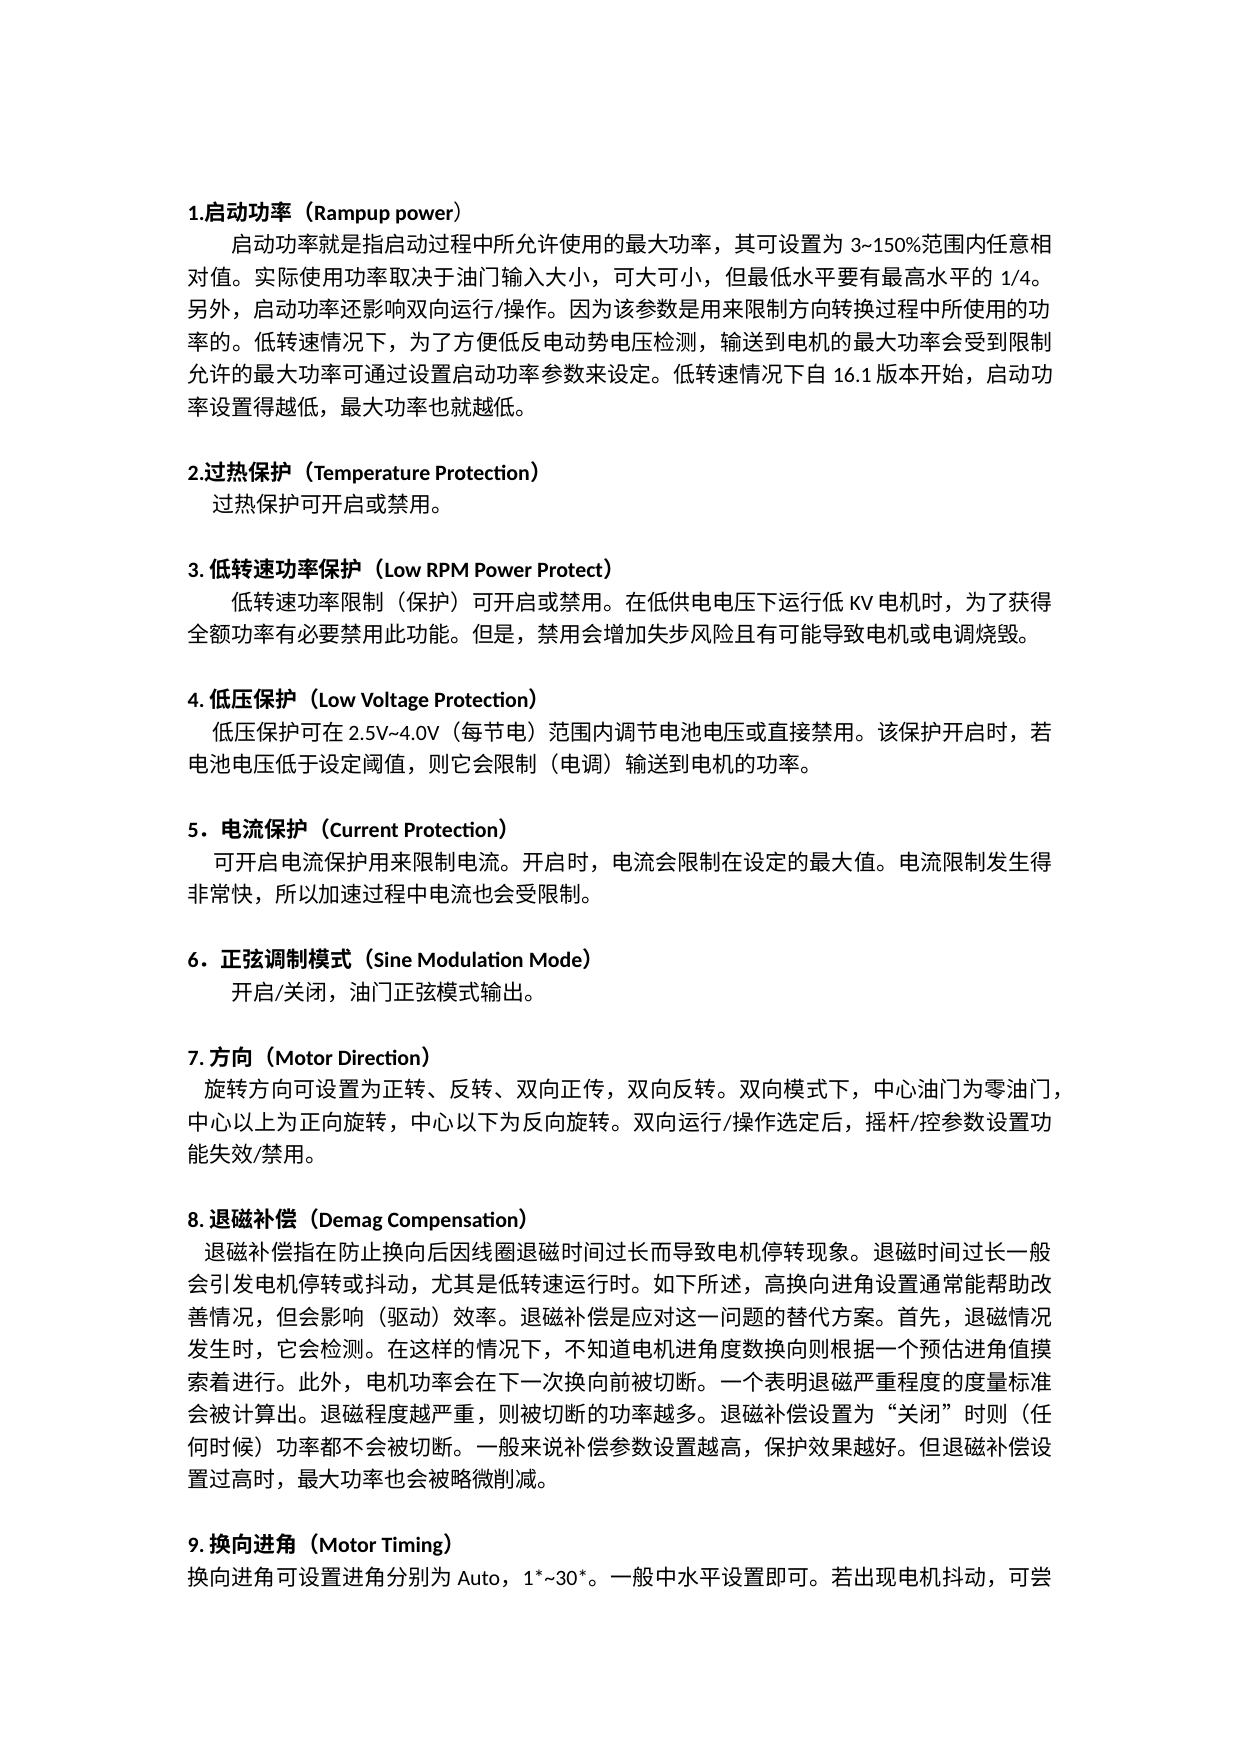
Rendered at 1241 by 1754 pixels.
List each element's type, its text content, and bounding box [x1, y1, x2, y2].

text 4. 低压保护（Low Voltage Protection） [187, 682, 1053, 714]
text 可开启电流保护用来限制电流。开启时，电流会限制在设定的最大值。电流限制发生得非常快，所以加速过程中电流也会受限制。 [187, 844, 1053, 909]
text 退磁补偿指在防止换向后因线圈退磁时间过长而导致电机停转现象。退磁时间过长一般会引发电机停转或抖动，尤其是低转速运行时。如下所述，高换向进角设置通常能帮助改善情况，但会影响（驱动）效率。退磁补偿是应对这一问题的替代方案。首先，退磁情况发生时，它会检测。在这样的情况下，不知道电机进角度数换向则根据一个预估进角值摸索着进行。此外，电机功率会在下一次换向前被切断。一个表明退磁严重程度的度量标准会被计算出。退磁程度越严重，则被切断的功率越多。退磁补偿设置为“关闭”时则（任何时候）功率都不会被切断。一般来说补偿参数设置越高，保护效果越好。但退磁补偿设置过高时，最大功率也会被略微削减。 [187, 1234, 1053, 1494]
list 1.启动功率（Rampup power） [187, 194, 1053, 227]
text 过热保护可开启或禁用。 [187, 487, 1053, 519]
text 低转速功率限制（保护）可开启或禁用。在低供电电压下运行低KV电机时，为了获得全额功率有必要禁用此功能。但是，禁用会增加失步风险且有可能导致电机或电调烧毁。 [187, 584, 1053, 649]
text 低压保护可在2.5V~4.0V（每节电）范围内调节电池电压或直接禁用。该保护开启时，若电池电压低于设定阈值，则它会限制（电调）输送到电机的功率。 [187, 714, 1053, 779]
text 7. 方向（Motor Direction） [187, 1039, 1053, 1072]
text 2.过热保护（Temperature Protection） [187, 454, 1053, 487]
text 旋转方向可设置为正转、反转、双向正传，双向反转。双向模式下，中心油门为零油门，中心以上为正向旋转，中心以下为反向旋转。双向运行/操作选定后，摇杆/控参数设置功能失效/禁用。 [187, 1072, 1053, 1169]
text 6．正弦调制模式（Sine Modulation Mode） [187, 942, 1053, 974]
text 8. 退磁补偿（Demag Compensation） [187, 1202, 1053, 1234]
text 9. 换向进角（Motor Timing） [187, 1527, 1053, 1559]
text 5．电流保护（Current Protection） [187, 812, 1053, 844]
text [187, 1559, 1053, 1592]
text 开启/关闭，油门正弦模式输出。 [187, 974, 1053, 1007]
list 低转速功率保护（Low RPM Power Protect） [187, 552, 1053, 584]
text 启动功率就是指启动过程中所允许使用的最大功率，其可设置为3~150%范围内任意相对值。实际使用功率取决于油门输入大小，可大可小，但最低水平要有最高水平的1/4。另外，启动功率还影响双向运行/操作。因为该参数是用来限制方向转换过程中所使用的功率的。低转速情况下，为了方便低反电动势电压检测，输送到电机的最大功率会受到限制，允许的最大功率可通过设置启动功率参数来设定。低转速情况下自16.1版本开始，启动功率设置得越低，最大功率也就越低。 [187, 227, 1053, 422]
